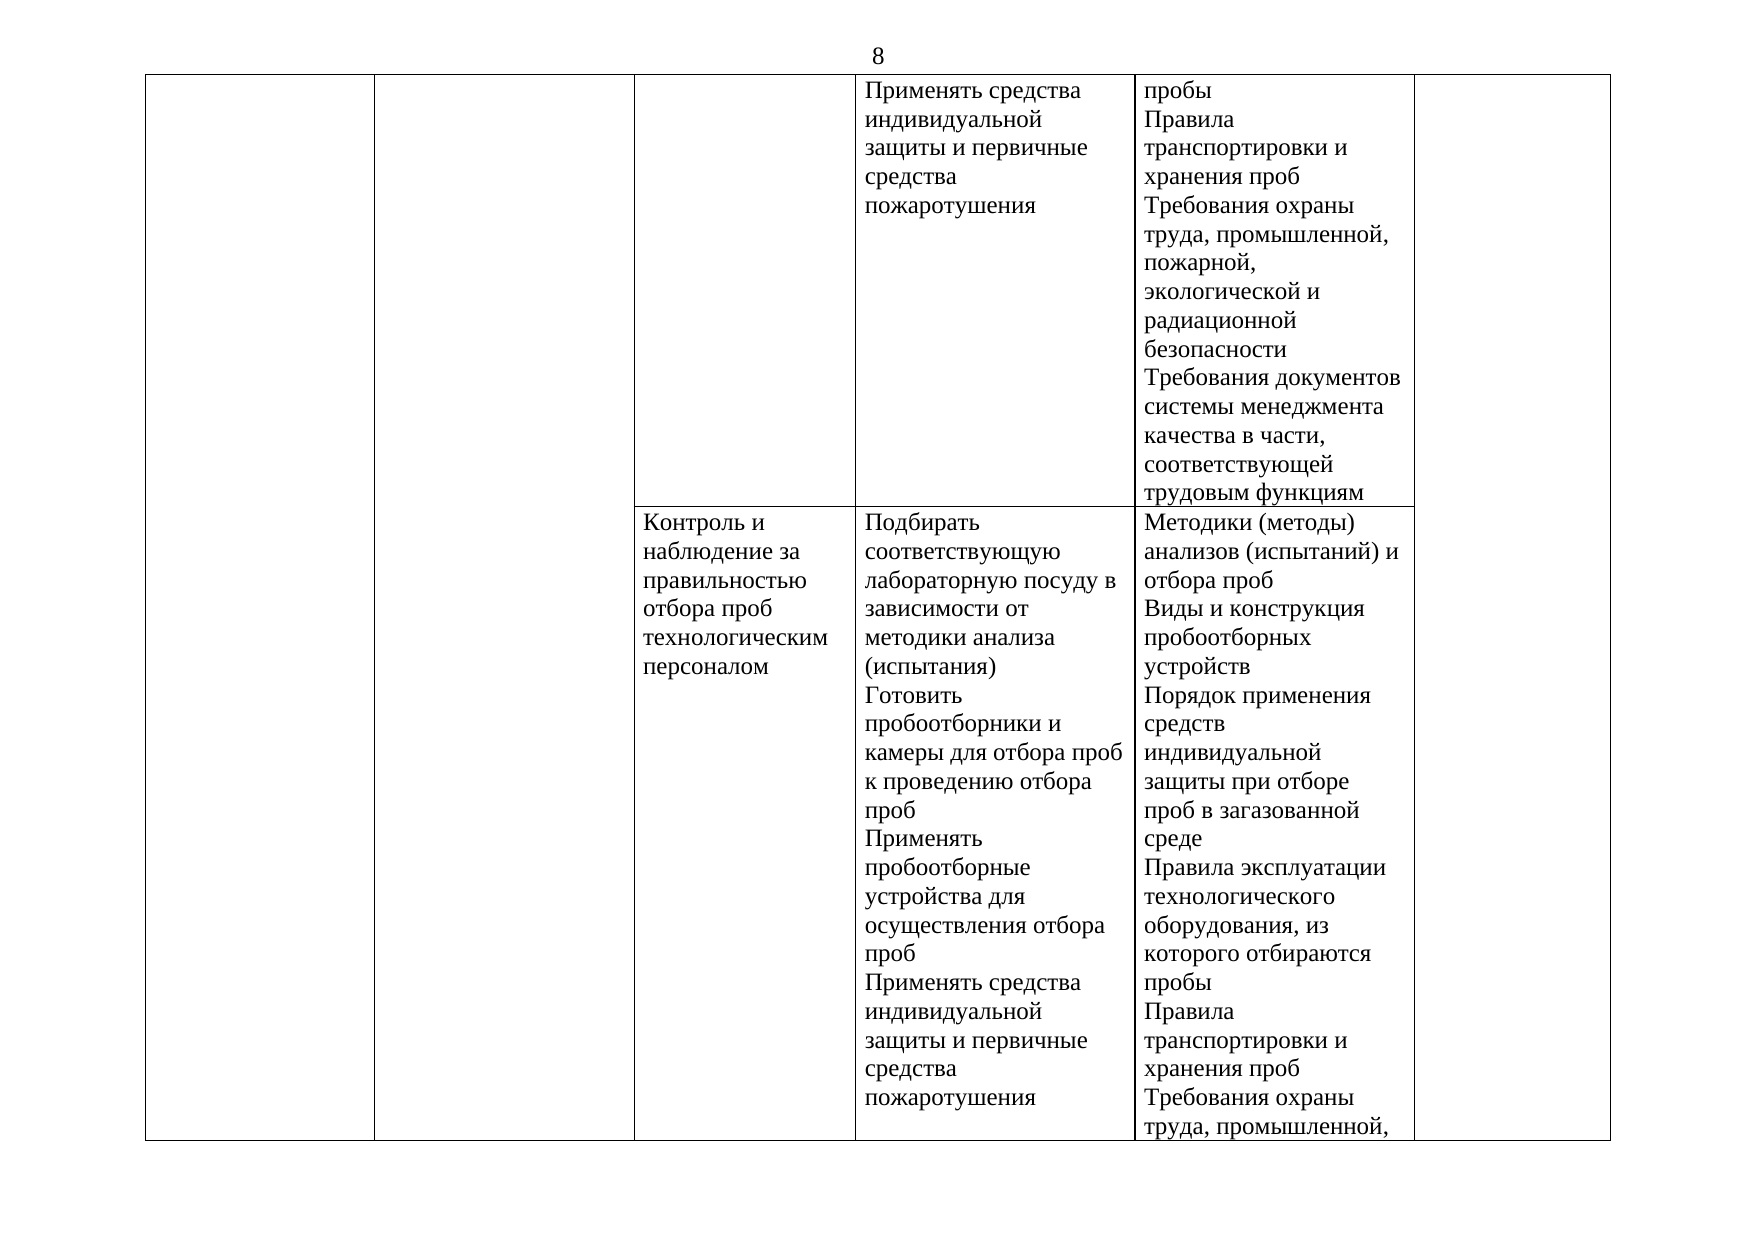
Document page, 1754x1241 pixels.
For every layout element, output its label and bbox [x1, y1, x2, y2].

table_cell [856, 75, 1134, 506]
table_cell [635, 507, 855, 1140]
table_cell [635, 75, 855, 506]
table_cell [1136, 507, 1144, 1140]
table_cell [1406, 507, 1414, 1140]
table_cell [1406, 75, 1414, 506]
table_cell [856, 507, 1134, 1140]
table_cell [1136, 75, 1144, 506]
